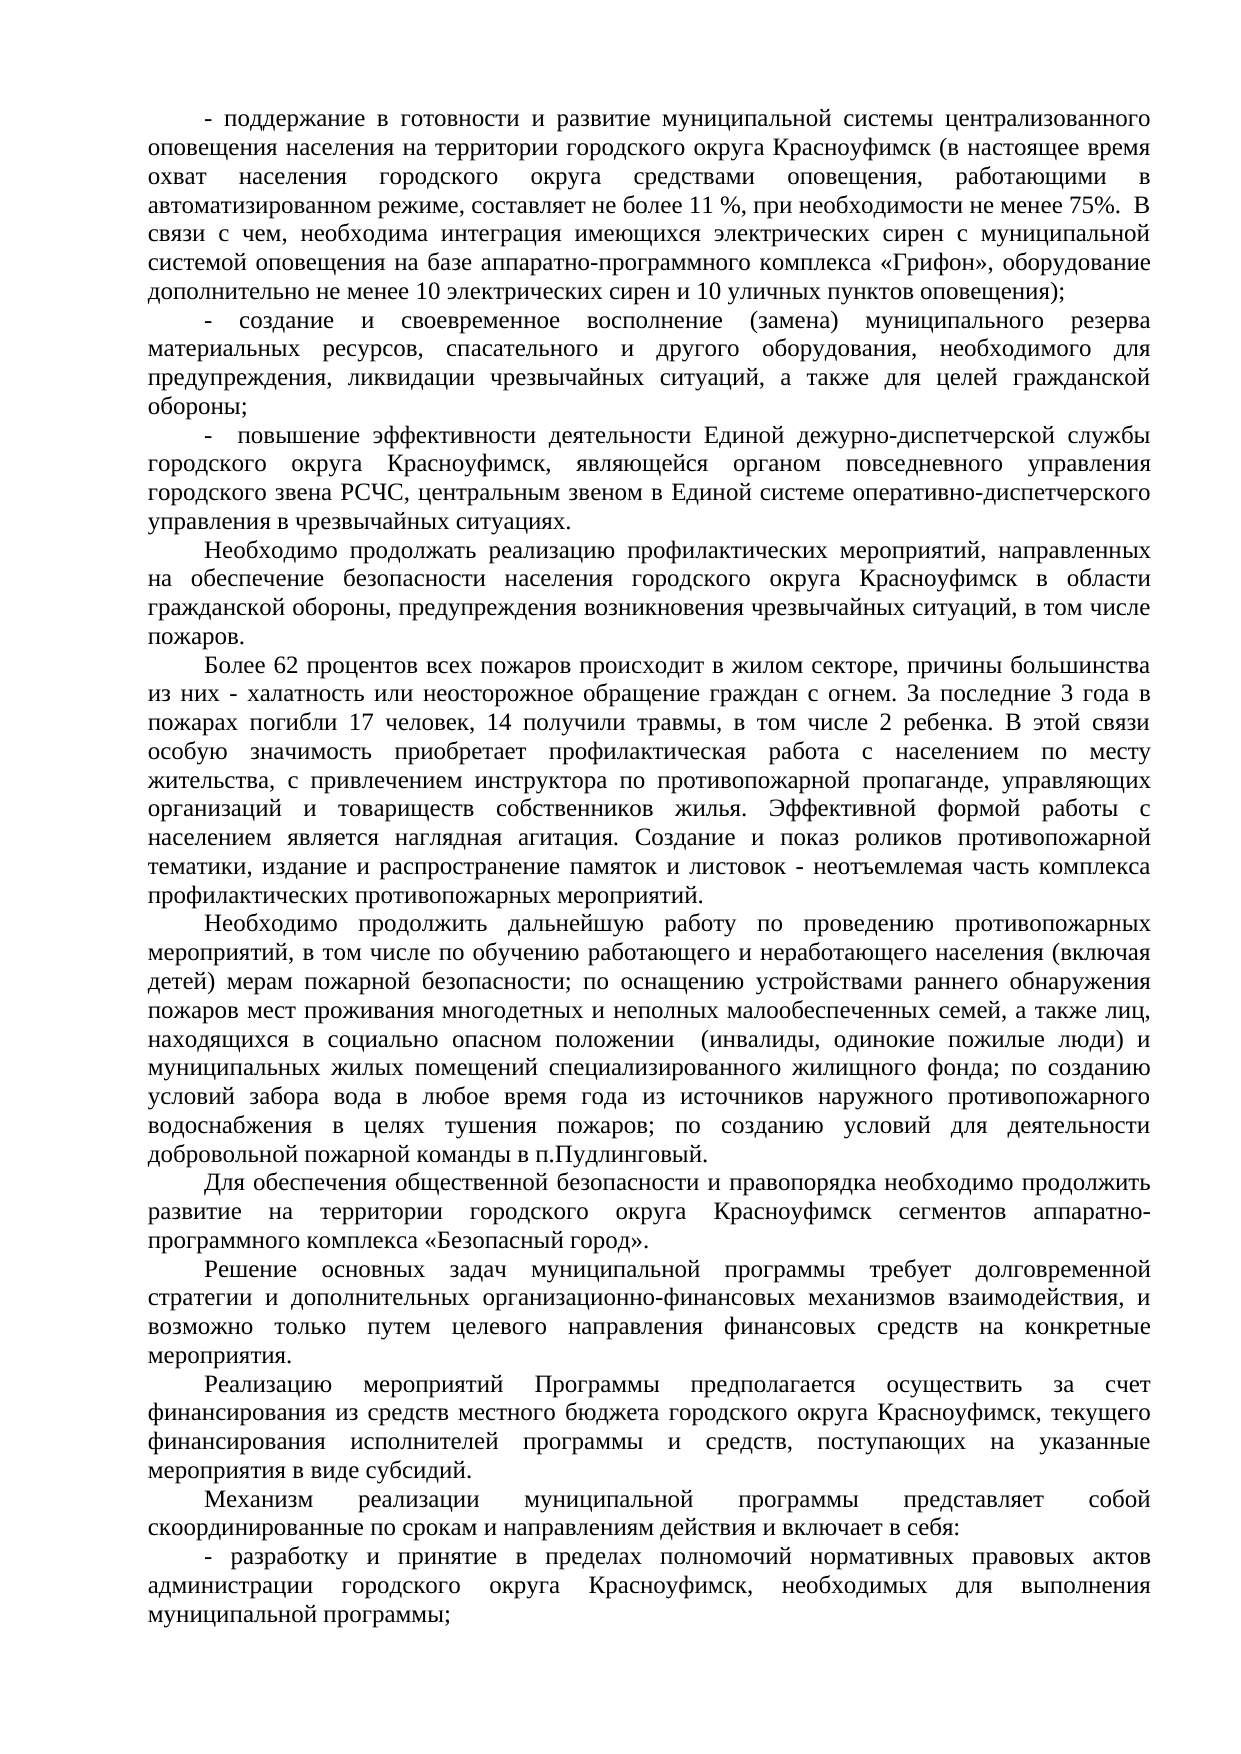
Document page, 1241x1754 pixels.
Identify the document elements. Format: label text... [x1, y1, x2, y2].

text Механизм реализации муниципальной программы представляет собой скоординированные по срокам и направлениям действия и включает в себя: [148, 1484, 1152, 1541]
text - поддержание в готовности и развитие муниципальной системы централизованного оповещения населения на территории городского округа Красноуфимск (в настоящее время охват населения городского округа средствами оповещения, работающими в автоматизированном режиме, составляет не более 11 %, при необходимости не менее 75%. В связи с чем, необходима интеграция имеющихся электрических сирен с муниципальной системой оповещения на базе аппаратно-программного комплекса «Грифон», оборудование дополнительно не менее 10 электрических сирен и 10 уличных пунктов оповещения); [148, 103, 1152, 305]
text Реализацию мероприятий Программы предполагается осуществить за счет финансирования из средств местного бюджета городского округа Красноуфимск, текущего финансирования исполнителей программы и средств, поступающих на указанные мероприятия в виде субсидий. [148, 1369, 1152, 1484]
text - повышение эффективности деятельности Единой дежурно-диспетчерской службы городского округа Красноуфимск, являющейся органом повседневного управления городского звена РСЧС, центральным звеном в Единой системе оперативно-диспетчерского управления в чрезвычайных ситуациях. [148, 420, 1152, 535]
text Необходимо продолжать реализацию профилактических мероприятий, направленных на обеспечение безопасности населения городского округа Красноуфимск в области гражданской обороны, предупреждения возникновения чрезвычайных ситуаций, в том числе пожаров. [148, 535, 1152, 650]
text - создание и своевременное восполнение (замена) муниципального резерва материальных ресурсов, спасательного и другого оборудования, необходимого для предупреждения, ликвидации чрезвычайных ситуаций, а также для целей гражданской обороны; [148, 305, 1152, 420]
text Более 62 процентов всех пожаров происходит в жилом секторе, причины большинства из них - халатность или неосторожное обращение граждан с огнем. За последние 3 года в пожарах погибли 17 человек, 14 получили травмы, в том числе 2 ребенка. В этой связи особую значимость приобретает профилактическая работа с населением по месту жительства, с привлечением инструктора по противопожарной пропаганде, управляющих организаций и товариществ собственников жилья. Эффективной формой работы с населением является наглядная агитация. Создание и показ роликов противопожарной тематики, издание и распространение памяток и листовок - неотъемлемая часть комплекса профилактических противопожарных мероприятий. [148, 650, 1152, 908]
text Для обеспечения общественной безопасности и правопорядка необходимо продолжить развитие на территории городского округа Красноуфимск сегментов аппаратно-программного комплекса «Безопасный город». [148, 1167, 1152, 1254]
text Решение основных задач муниципальной программы требует долговременной стратегии и дополнительных организационно-финансовых механизмов взаимодействия, и возможно только путем целевого направления финансовых средств на конкретные мероприятия. [148, 1254, 1152, 1369]
text Необходимо продолжить дальнейшую работу по проведению противопожарных мероприятий, в том числе по обучению работающего и неработающего населения (включая детей) мерам пожарной безопасности; по оснащению устройствами раннего обнаружения пожаров мест проживания многодетных и неполных малообеспеченных семей, а также лиц, находящихся в социально опасном положении (инвалиды, одинокие пожилые люди) и муниципальных жилых помещений специализированного жилищного фонда; по созданию условий забора вода в любое время года из источников наружного противопожарного водоснабжения в целях тушения пожаров; по созданию условий для деятельности добровольной пожарной команды в п.Пудлинговый. [148, 908, 1152, 1167]
text - разработку и принятие в пределах полномочий нормативных правовых актов администрации городского округа Красноуфимск, необходимых для выполнения муниципальной программы; [148, 1541, 1152, 1627]
